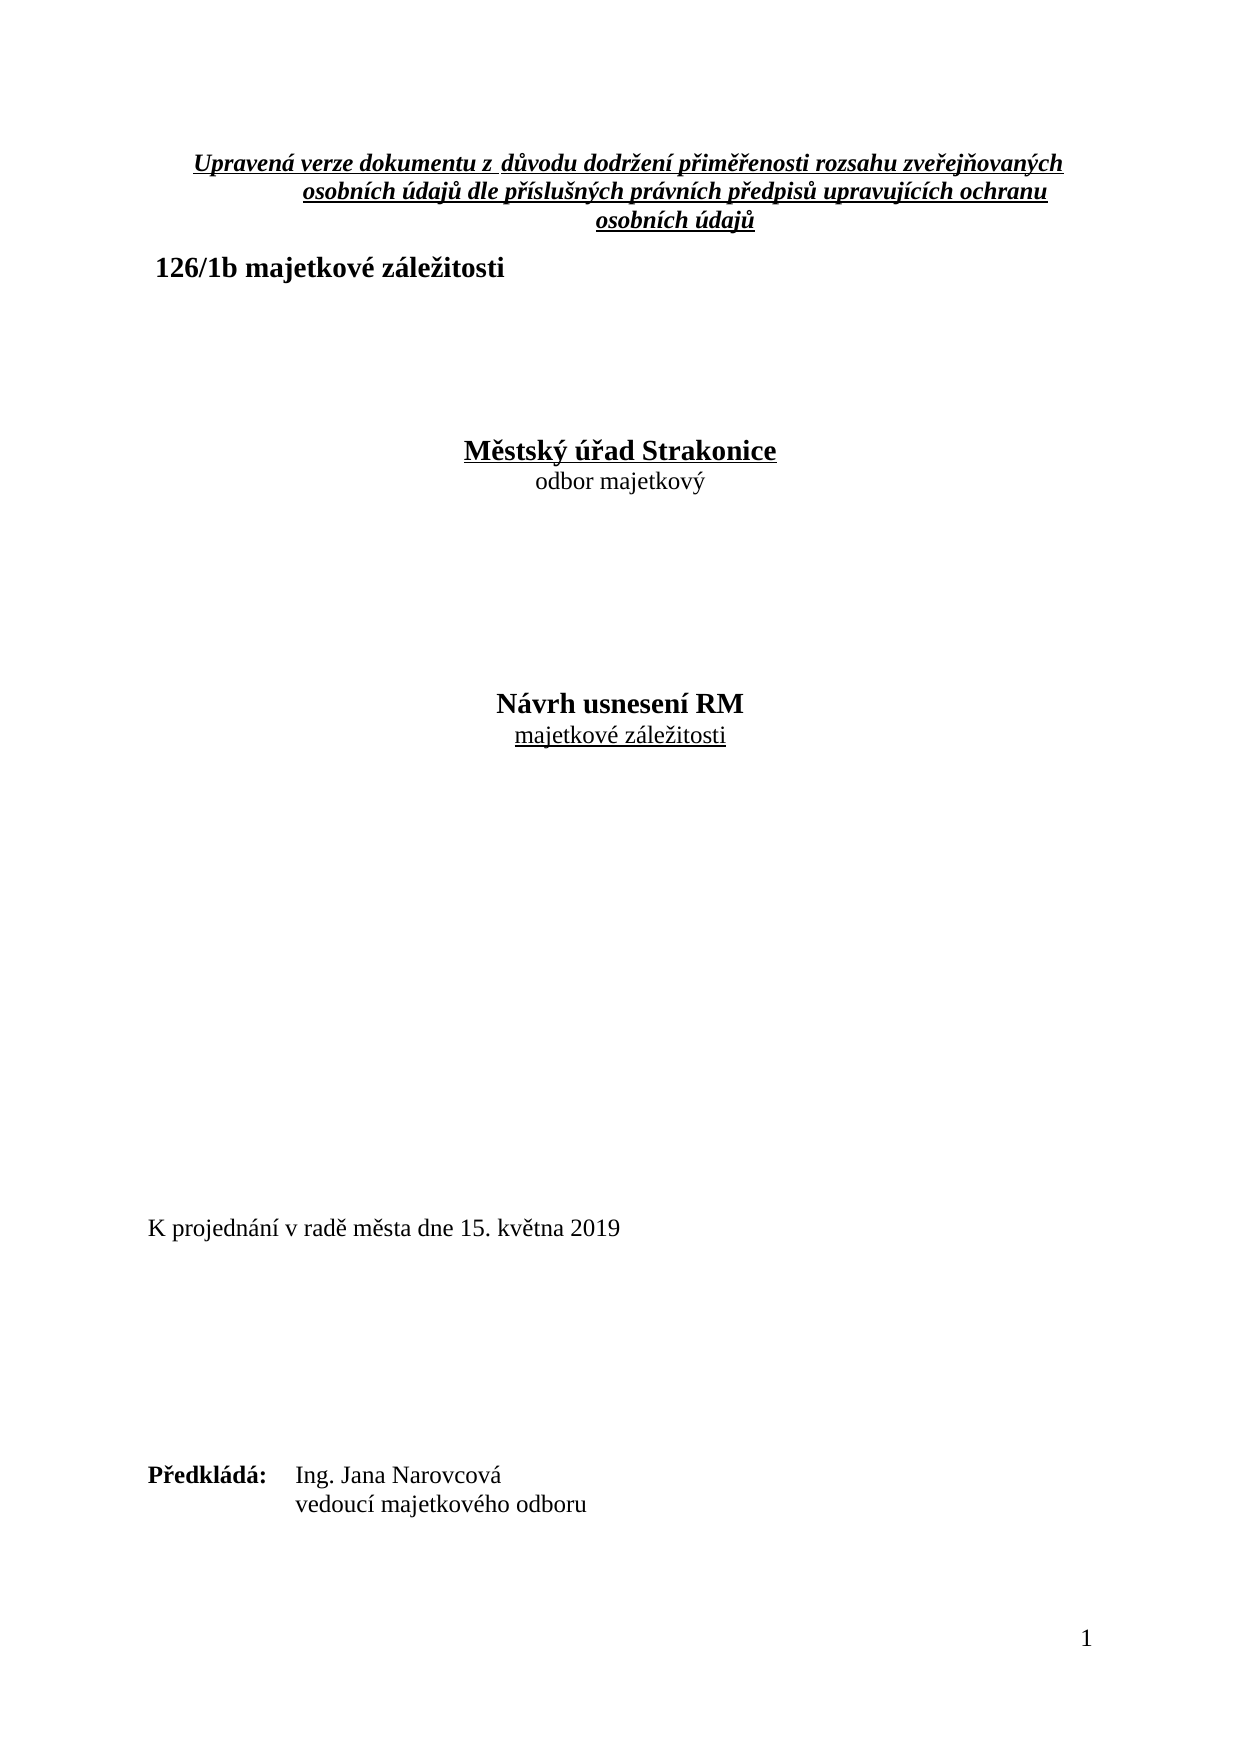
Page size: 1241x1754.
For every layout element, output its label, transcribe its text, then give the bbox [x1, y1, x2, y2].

text 126/1b majetkové záležitosti [148, 251, 1093, 284]
text Městský úřad Strakonice [148, 433, 1093, 466]
text Předkládá: Ing. Jana Narovcová [148, 1460, 1093, 1489]
text odbor majetkový [148, 466, 1093, 495]
text vedoucí majetkového odboru [148, 1489, 1093, 1517]
text majetkové záležitosti [148, 720, 1093, 749]
text K projednání v radě města dne 15. května 2019 [148, 1213, 1093, 1242]
text Upravená verze dokumentu z důvodu dodržení přiměřenosti rozsahu zveřejňovaných osobních údajů dle příslušných právních předpisů upravujících ochranu osobních údajů [148, 148, 1093, 234]
text Návrh usnesení RM [148, 687, 1093, 720]
